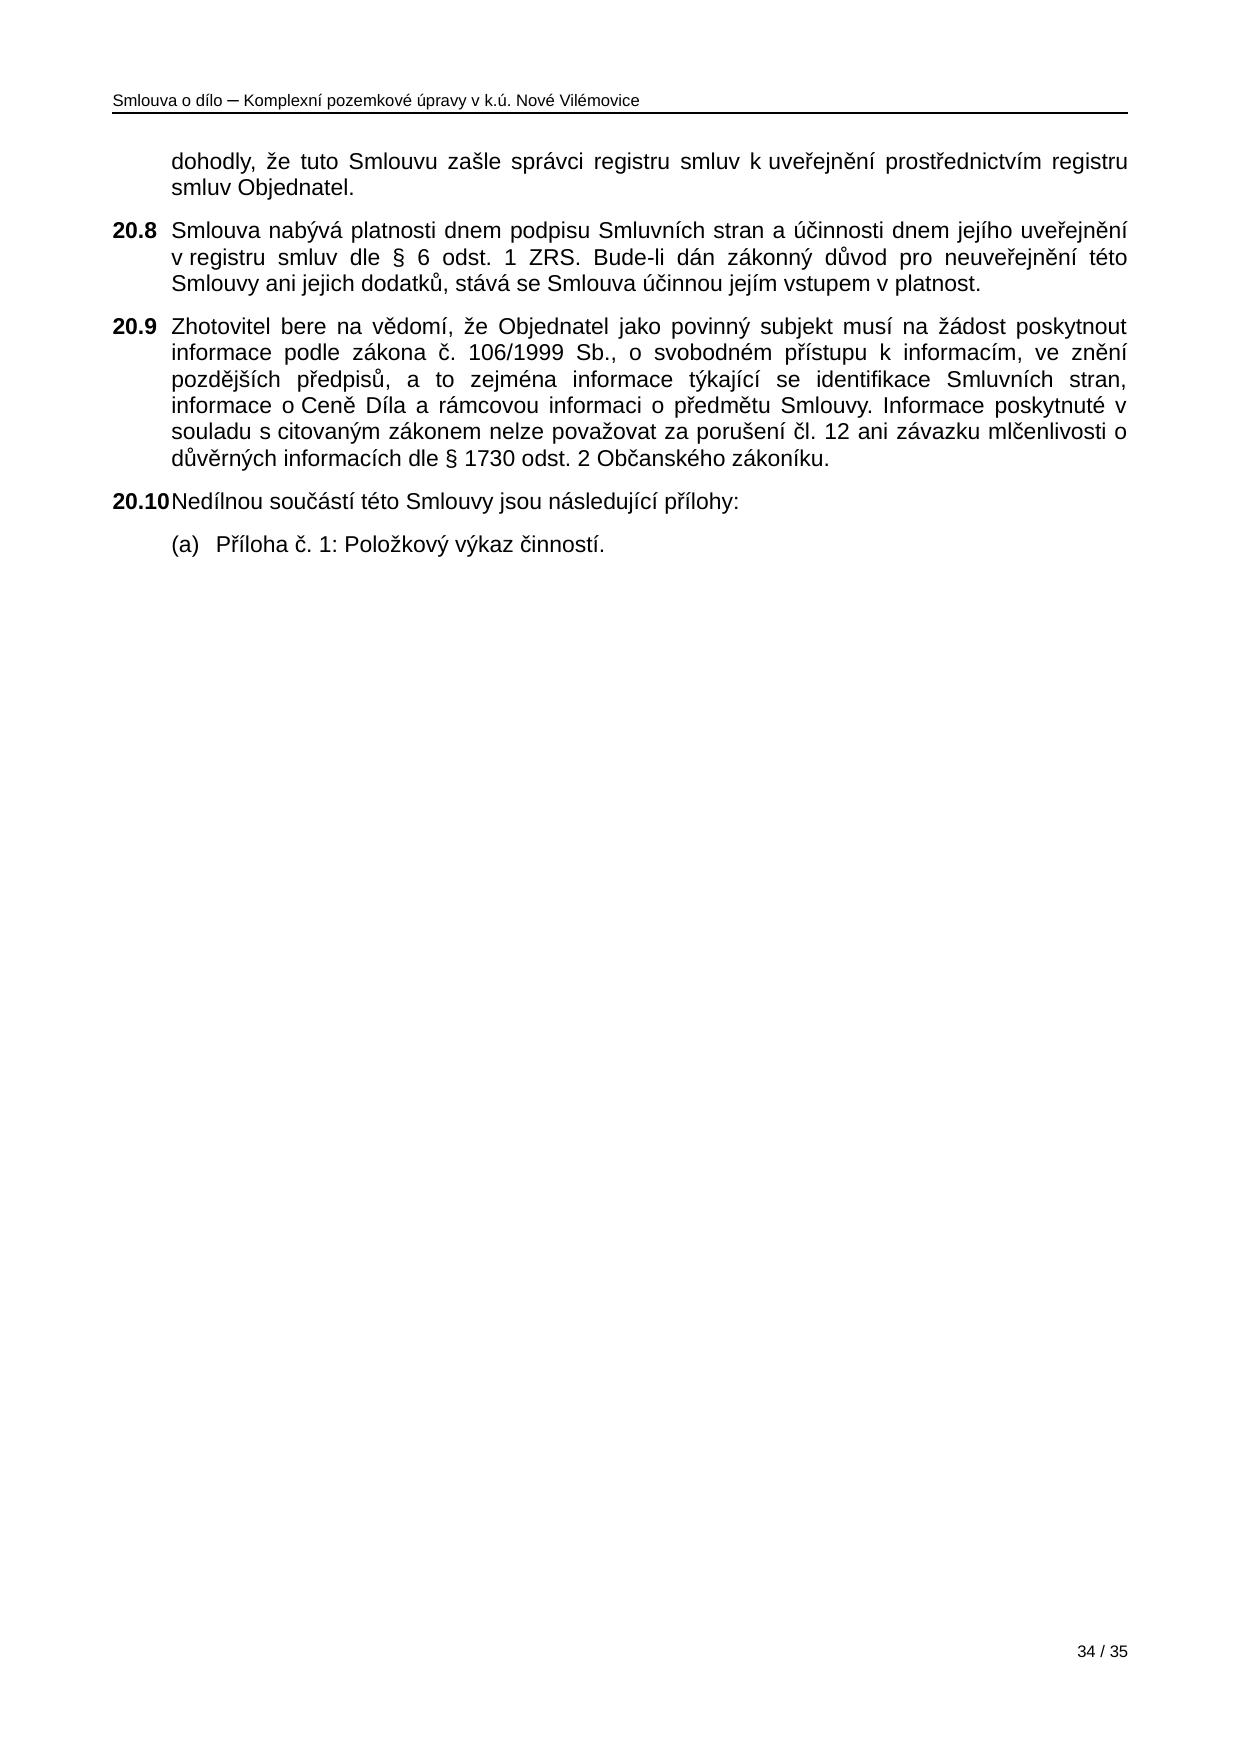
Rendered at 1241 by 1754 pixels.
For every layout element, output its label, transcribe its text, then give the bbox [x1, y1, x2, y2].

text Smlouva nabývá platnosti dnem podpisu Smluvních stran a účinnosti dnem jejího uveřejnění v registru smluv dle § 6 odst. 1 ZRS. Bude-li dán zákonný důvod pro neuveřejnění této Smlouvy ani jejich dodatků, stává se Smlouva účinnou jejím vstupem v platnost. [112, 217, 1128, 296]
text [112, 148, 1128, 200]
text Nedílnou součástí této Smlouvy jsou následující přílohy: [112, 488, 1128, 514]
list Příloha č. 1: Položkový výkaz činností. [171, 531, 1128, 557]
text Zhotovitel bere na vědomí, že Objednatel jako povinný subjekt musí na žádost poskytnout informace podle zákona č. 106/1999 Sb., o svobodném přístupu k informacím, ve znění pozdějších předpisů, a to zejména informace týkající se identifikace Smluvních stran, informace o Ceně Díla a rámcovou informaci o předmětu Smlouvy. Informace poskytnuté v souladu s citovaným zákonem nelze považovat za porušení čl. 12 ani závazku mlčenlivosti o důvěrných informacích dle § 1730 odst. 2 Občanského zákoníku. [112, 313, 1128, 471]
